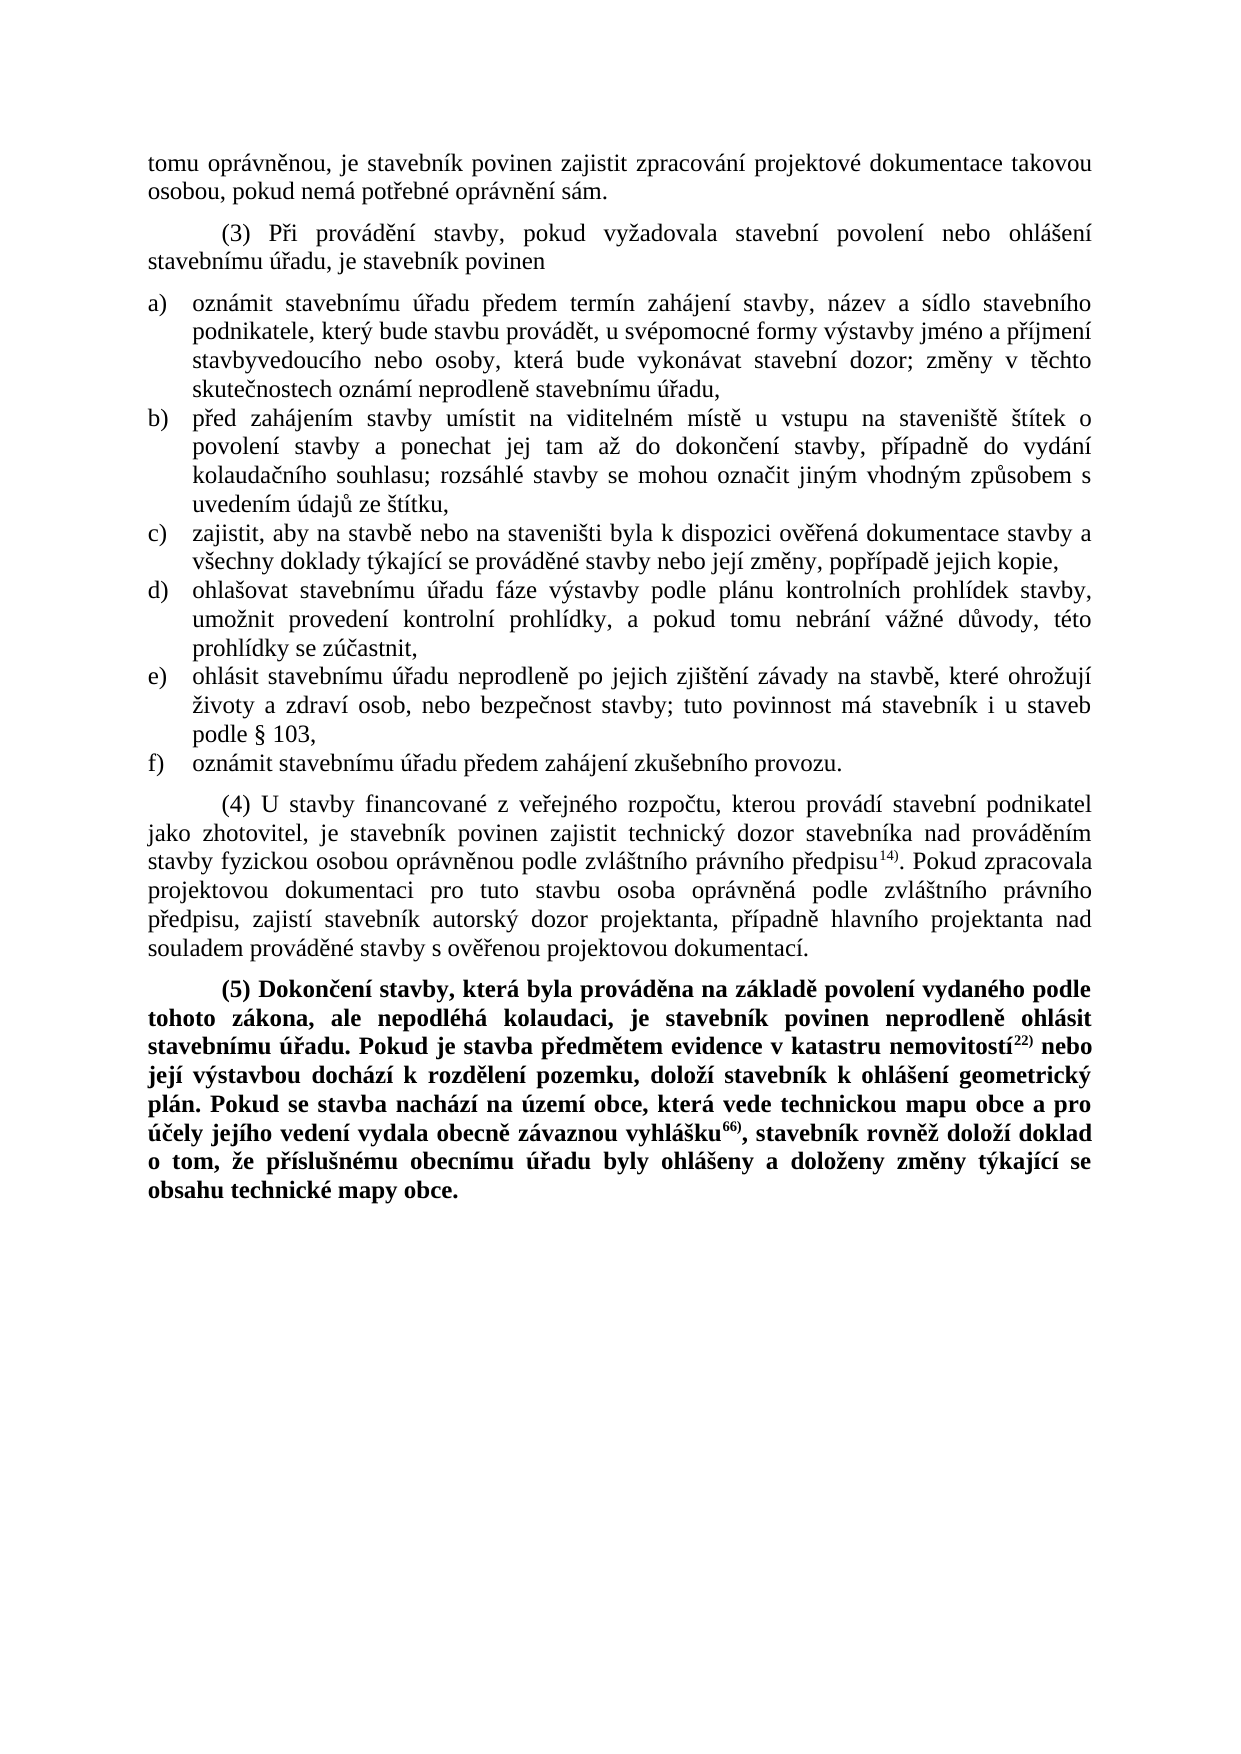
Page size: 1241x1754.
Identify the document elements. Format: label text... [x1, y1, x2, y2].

title c) zajistit, aby na stavbě nebo na staveništi byla k dispozici ověřená dokumentace stavby a všechny doklady týkající se prováděné stavby nebo její změny, popřípadě jejich kopie, [148, 518, 1093, 575]
title d) ohlašovat stavebnímu úřadu fáze výstavby podle plánu kontrolních prohlídek stavby, umožnit provedení kontrolní prohlídky, a pokud tomu nebrání vážné důvody, této prohlídky se zúčastnit, [148, 575, 1093, 661]
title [148, 148, 1093, 205]
title (3) Při provádění stavby, pokud vyžadovala stavební povolení nebo ohlášení stavebnímu úřadu, je stavebník povinen [148, 218, 1093, 275]
title b) před zahájením stavby umístit na viditelném místě u vstupu na staveniště štítek o povolení stavby a ponechat jej tam až do dokončení stavby, případně do vydání kolaudačního souhlasu; rozsáhlé stavby se mohou označit jiným vhodným způsobem s uvedením údajů ze štítku, [148, 403, 1093, 518]
title f) oznámit stavebnímu úřadu předem zahájení zkušebního provozu. [148, 748, 1093, 776]
title a) oznámit stavebnímu úřadu předem termín zahájení stavby, název a sídlo stavebního podnikatele, který bude stavbu provádět, u svépomocné formy výstavby jméno a příjmení stavbyvedoucího nebo osoby, která bude vykonávat stavební dozor; změny v těchto skutečnostech oznámí neprodleně stavebnímu úřadu, [148, 288, 1093, 403]
title e) ohlásit stavebnímu úřadu neprodleně po jejich zjištění závady na stavbě, které ohrožují životy a zdraví osob, nebo bezpečnost stavby; tuto povinnost má stavebník i u staveb podle § 103, [148, 661, 1093, 748]
title (5) Dokončení stavby, která byla prováděna na základě povolení vydaného podle tohoto zákona, ale nepodléhá kolaudaci, je stavebník povinen neprodleně ohlásit stavebnímu úřadu. Pokud je stavba předmětem evidence v katastru nemovitostí22) nebo její výstavbou dochází k rozdělení pozemku, doloží stavebník k ohlášení geometrický plán. Pokud se stavba nachází na území obce, která vede technickou mapu obce a pro účely jejího vedení vydala obecně závaznou vyhlášku66), stavebník rovněž doloží doklad o tom, že příslušnému obecnímu úřadu byly ohlášeny a doloženy změny týkající se obsahu technické mapy obce. [148, 974, 1093, 1204]
title (4) U stavby financované z veřejného rozpočtu, kterou provádí stavební podnikatel jako zhotovitel, je stavebník povinen zajistit technický dozor stavebníka nad prováděním stavby fyzickou osobou oprávněnou podle zvláštního právního předpisu14). Pokud zpracovala projektovou dokumentaci pro tuto stavbu osoba oprávněná podle zvláštního právního předpisu, zajistí stavebník autorský dozor projektanta, případně hlavního projektanta nad souladem prováděné stavby s ověřenou projektovou dokumentací. [148, 789, 1093, 961]
